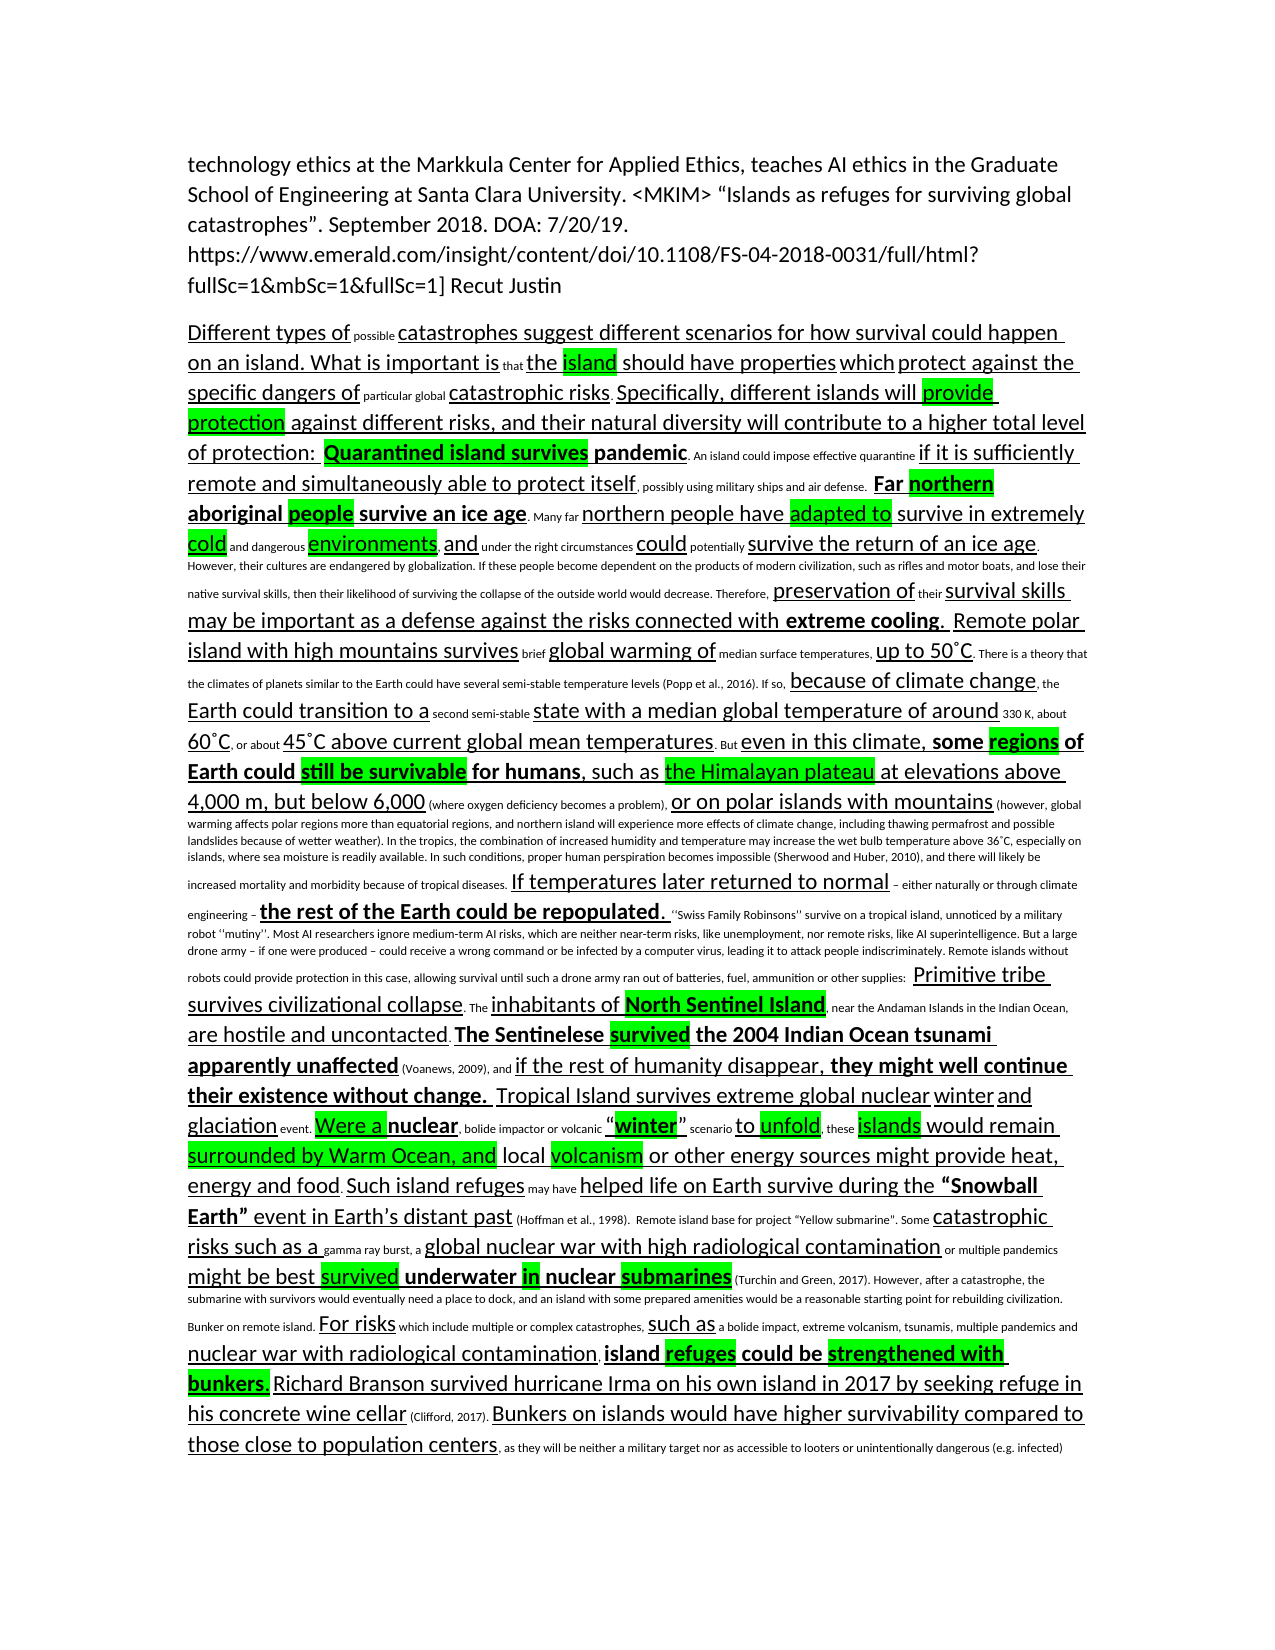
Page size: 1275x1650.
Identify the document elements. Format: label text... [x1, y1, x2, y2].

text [187, 150, 1087, 299]
